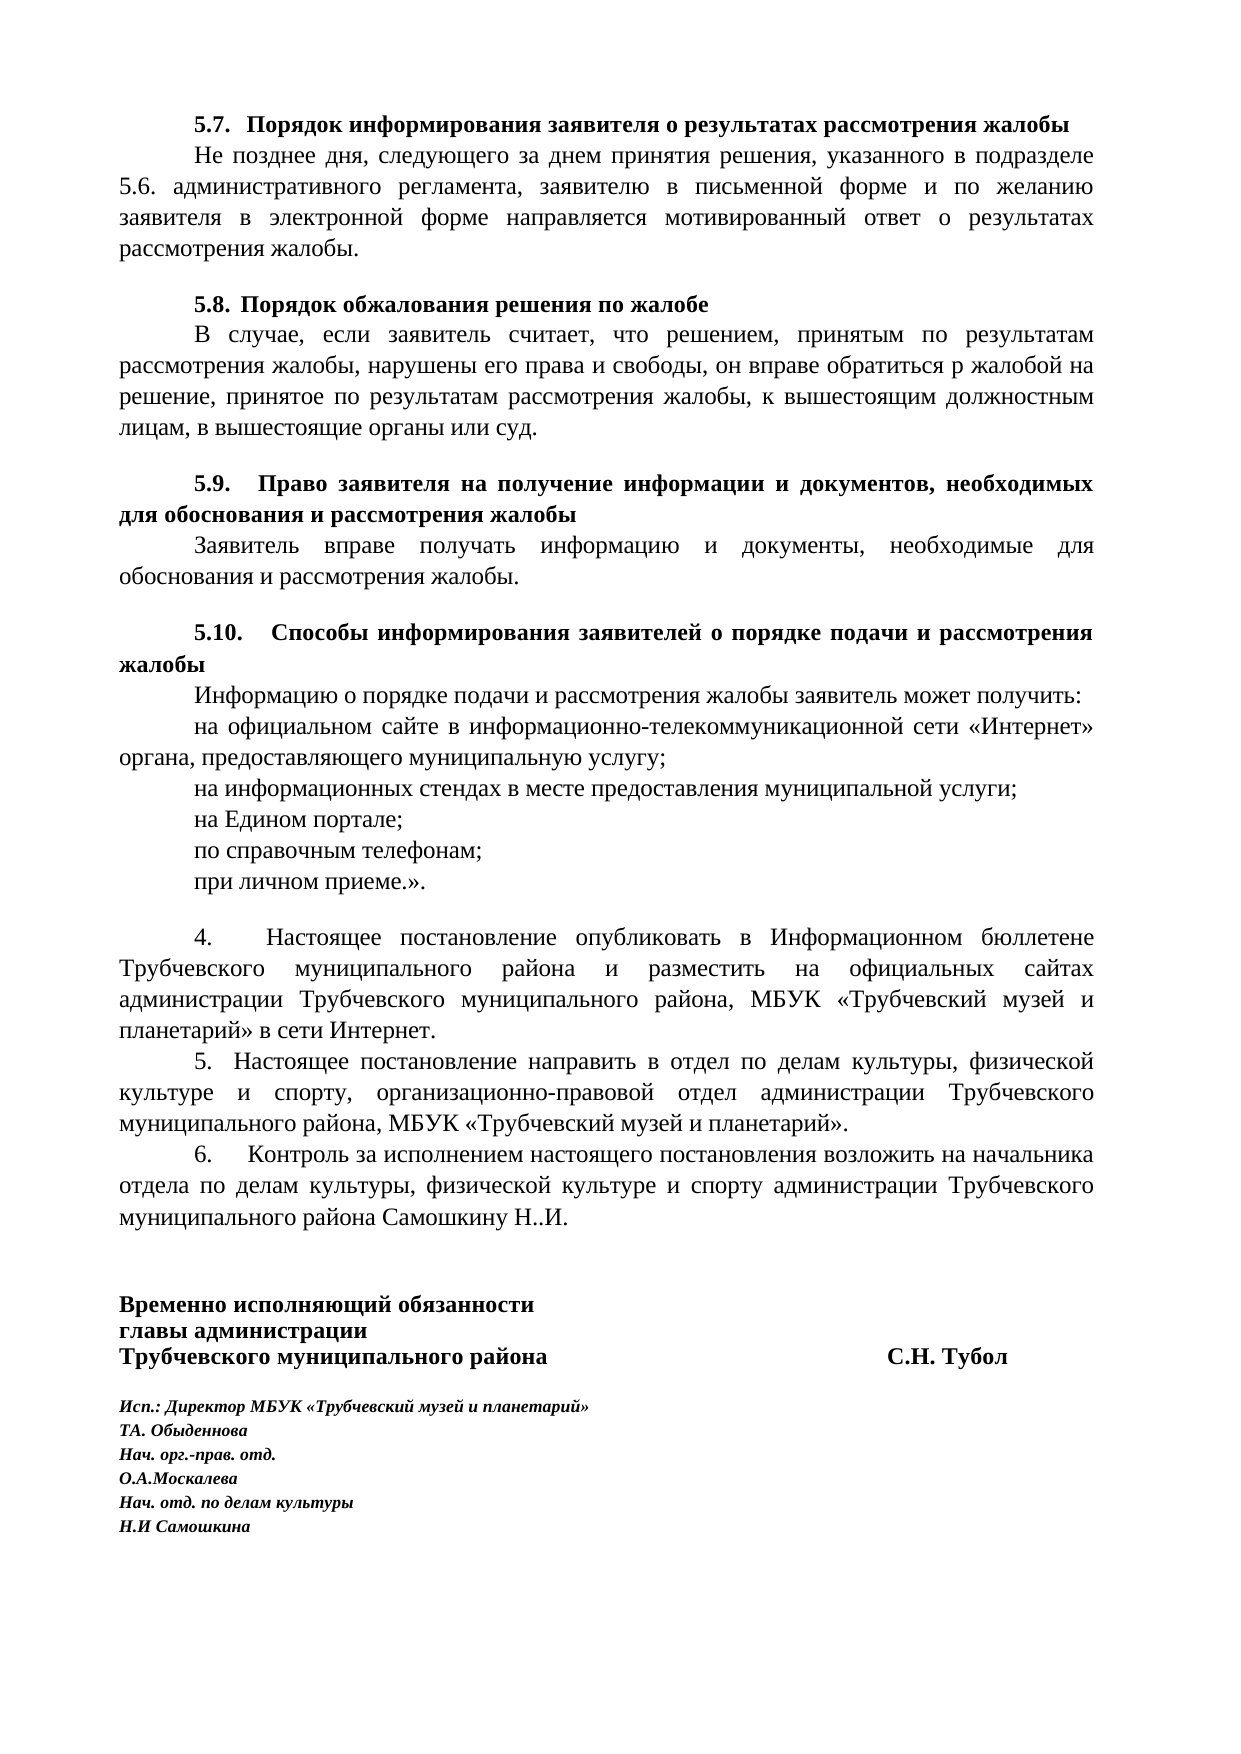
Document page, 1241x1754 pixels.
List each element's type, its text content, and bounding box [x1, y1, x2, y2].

text Нач. орг.-прав. отд. [119, 1441, 1094, 1465]
text Заявитель вправе получать информацию и документы, необходимые для обоснования и рассмотрения жалобы. [119, 529, 1094, 591]
list Порядок обжалования решения по жалобе [119, 294, 1099, 318]
text Нач. отд. по делам культуры [119, 1489, 1099, 1513]
text Информацию о порядке подачи и рассмотрения жалобы заявитель может получить: [119, 678, 1094, 709]
list Способы информирования заявителей о порядке подачи и рассмотрения жалобы [119, 616, 1094, 678]
text главы администрации [119, 1319, 1099, 1343]
list Настоящее постановление опубликовать в Информационном бюллетене Трубчевского муниципального района и разместить на официальных сайтах администрации Трубчевского муниципального района, МБУК «Трубчевский музей и планетарий» в сети Интернет. [119, 921, 1094, 1045]
list Контроль за исполнением настоящего постановления возложить на начальника отдела по делам культуры, физической культуре и спорту администрации Трубчевского муниципального района Самошкину Н..И. [119, 1138, 1094, 1231]
text ТА. Обыденнова [119, 1417, 1094, 1441]
text Трубчевского муниципального района С.Н. Тубол [119, 1346, 1099, 1369]
list Право заявителя на получение информации и документов, необходимых для обоснования и рассмотрения жалобы [119, 467, 1094, 529]
text Временно исполняющий обязанности [119, 1293, 1099, 1317]
text Исп.: Директор МБУК «Трубчевский музей и планетарий» [119, 1393, 1094, 1417]
text О.А.Москалева [119, 1465, 1099, 1489]
text по справочным телефонам; [119, 834, 1099, 865]
text при личном приеме.». [119, 865, 1099, 896]
text на Едином портале; [119, 803, 1099, 834]
text Не позднее дня, следующего за днем принятия решения, указанного в подразделе 5.6. административного регламента, заявителю в письменной форме и по желанию заявителя в электронной форме направляется мотивированный ответ о результатах рассмотрения жалобы. [119, 139, 1094, 263]
text на информационных стендах в месте предоставления муниципальной услуги; [119, 772, 1099, 803]
list Порядок информирования заявителя о результатах рассмотрения жалобы [119, 108, 1094, 139]
text на официальном сайте в информационно-телекоммуникационной сети «Интернет» органа, предоставляющего муниципальную услугу; [119, 709, 1094, 772]
list Настоящее постановление направить в отдел по делам культуры, физической культуре и спорту, организационно-правовой отдел администрации Трубчевского муниципального района, МБУК «Трубчевский музей и планетарий». [119, 1045, 1094, 1138]
text В случае, если заявитель считает, что решением, принятым по результатам рассмотрения жалобы, нарушены его права и свободы, он вправе обратиться р жалобой на решение, принятое по результатам рассмотрения жалобы, к вышестоящим должностным лицам, в вышестоящие органы или суд. [119, 318, 1094, 442]
text Н.И Самошкина [119, 1513, 1099, 1537]
